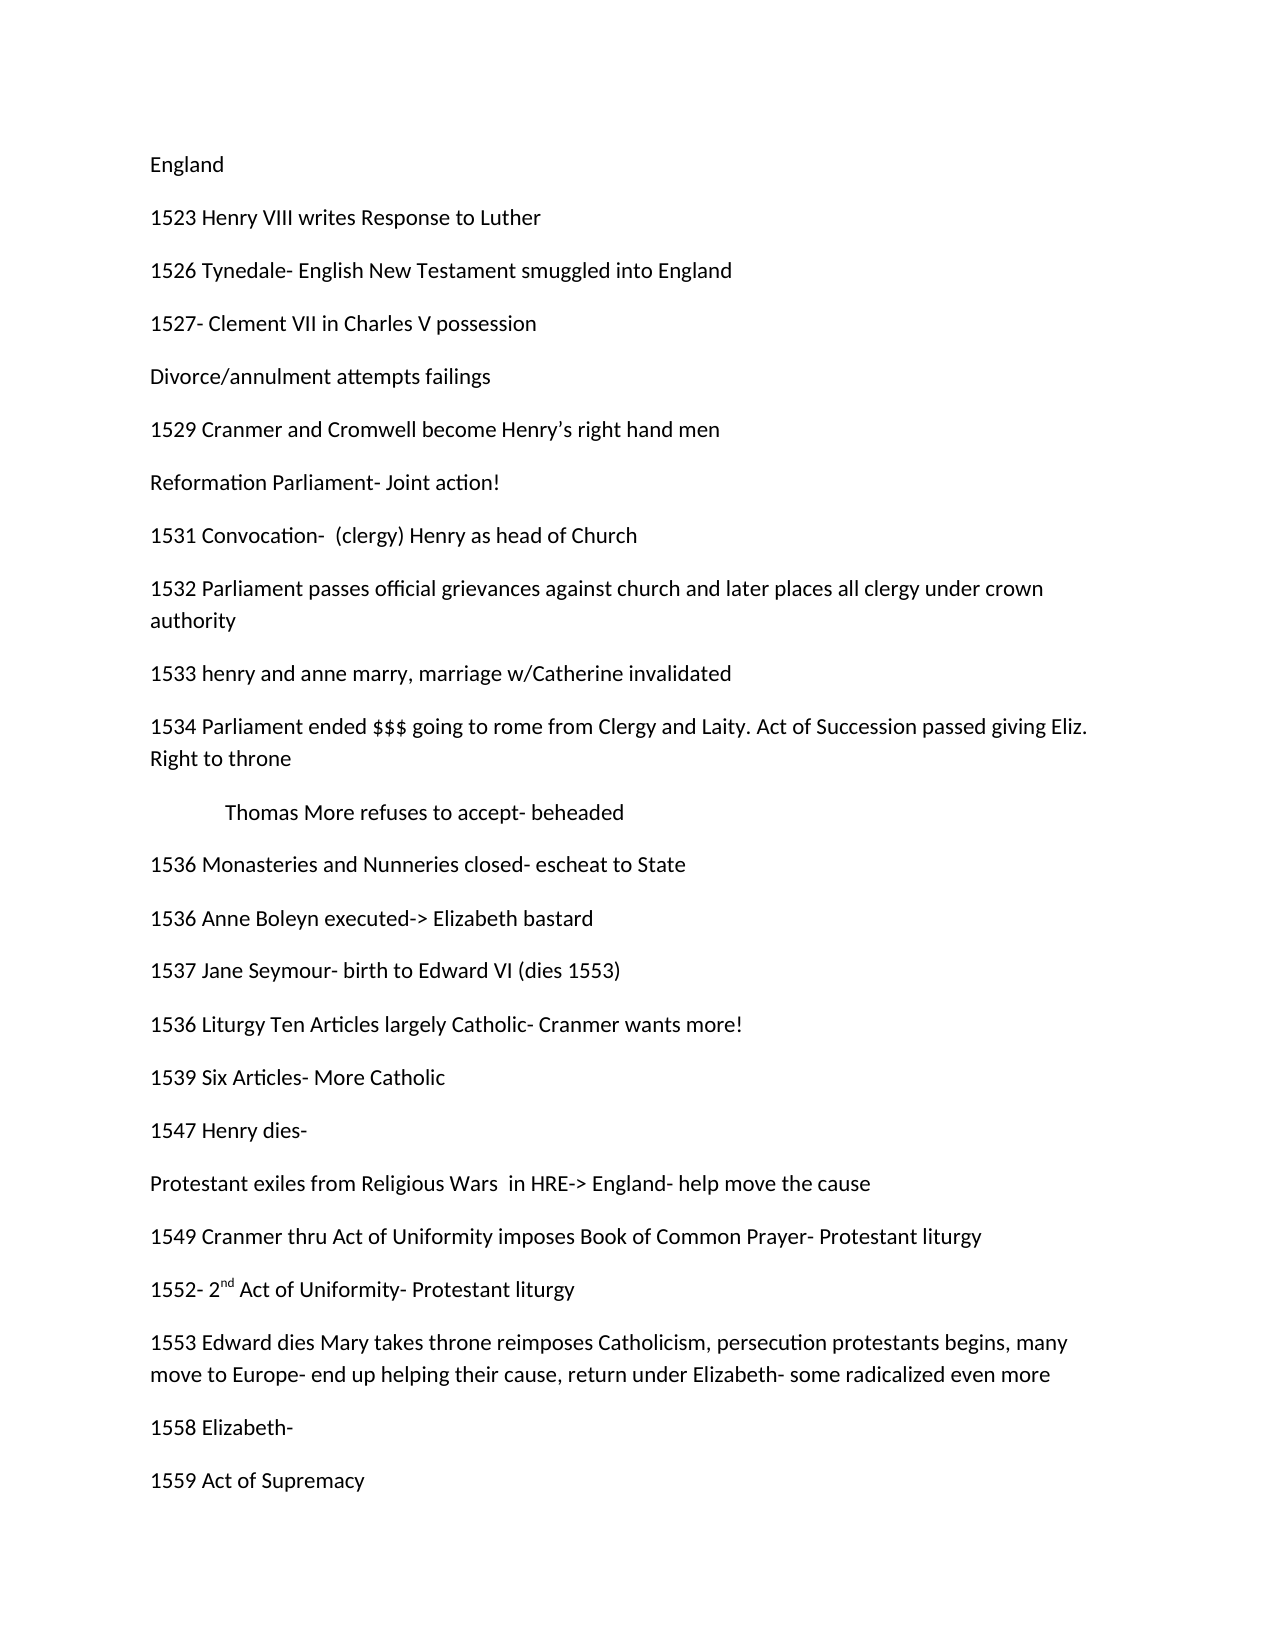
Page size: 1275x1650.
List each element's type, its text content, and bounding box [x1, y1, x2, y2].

text 1534 Parliament ended $$$ going to rome from Clergy and Laity. Act of Succession passed giving Eliz. Right to throne [150, 712, 1125, 773]
text 1531 Convocation- (clergy) Henry as head of Church [150, 521, 1125, 549]
text 1536 Liturgy Ten Articles largely Catholic- Cranmer wants more! [150, 1010, 1125, 1038]
text 1559 Act of Supremacy [150, 1466, 1125, 1494]
text 1523 Henry VIII writes Response to Luther [150, 203, 1125, 231]
text 1537 Jane Seymour- birth to Edward VI (dies 1553) [150, 957, 1125, 985]
text 1526 Tynedale- English New Testament smuggled into England [150, 256, 1125, 284]
text 1558 Elizabeth- [150, 1413, 1125, 1441]
text 1533 henry and anne marry, marriage w/Catherine invalidated [150, 659, 1125, 687]
text Divorce/annulment attempts failings [150, 362, 1125, 390]
text 1532 Parliament passes official grievances against church and later places all clergy under crown authority [150, 574, 1125, 634]
text 1529 Cranmer and Cromwell become Henry’s right hand men [150, 415, 1125, 443]
text 1527- Clement VII in Charles V possession [150, 309, 1125, 337]
text 1539 Six Articles- More Catholic [150, 1063, 1125, 1091]
text 1547 Henry dies- [150, 1116, 1125, 1144]
text Reformation Parliament- Joint action! [150, 468, 1125, 496]
text England [150, 150, 1125, 178]
text 1536 Anne Boleyn executed-> Elizabeth bastard [150, 904, 1125, 932]
text 1536 Monasteries and Nunneries closed- escheat to State [150, 851, 1125, 879]
text 1552- 2nd Act of Uniformity- Protestant liturgy [150, 1275, 1125, 1303]
text Protestant exiles from Religious Wars in HRE-> England- help move the cause [150, 1169, 1125, 1197]
text 1549 Cranmer thru Act of Uniformity imposes Book of Common Prayer- Protestant liturgy [150, 1222, 1125, 1250]
text 1553 Edward dies Mary takes throne reimposes Catholicism, persecution protestants begins, many move to Europe- end up helping their cause, return under Elizabeth- some radicalized even more [150, 1328, 1125, 1388]
text Thomas More refuses to accept- beheaded [150, 798, 1125, 826]
